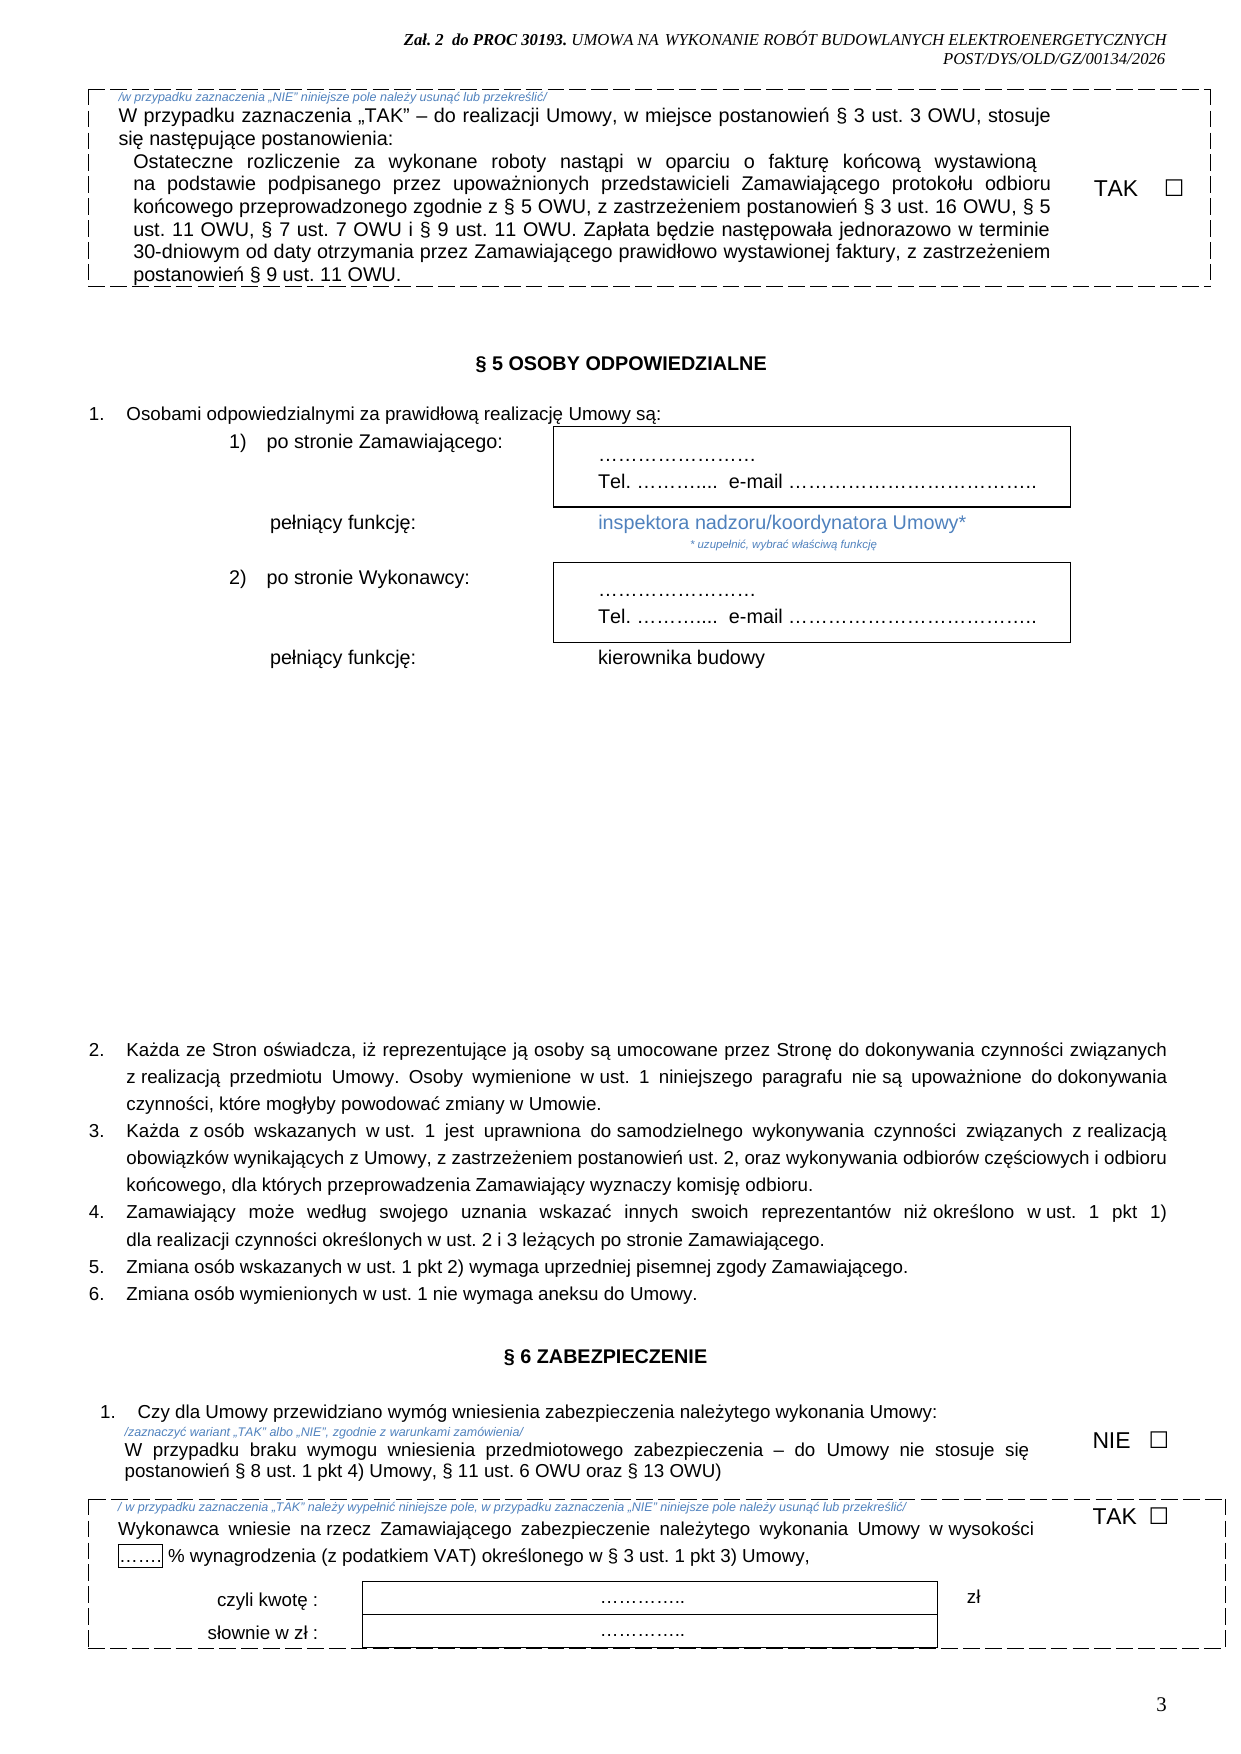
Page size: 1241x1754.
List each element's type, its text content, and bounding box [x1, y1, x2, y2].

table_cell …………………… Tel. ……….... e-mail ……………………………….. [554, 563, 1070, 642]
table_header …………………… Tel. ……….... e-mail ……………………………….. [554, 427, 1070, 506]
text Każda z osób wskazanych w ust. 1 jest uprawniona do samodzielnego wykonywania czynności związanych z realizacją obowiązków wynikających z Umowy, z zastrzeżeniem postanowień ust. 2, oraz wykonywania odbiorów częściowych i odbioru końcowego, dla których przeprowadzenia Zamawiający wyznaczy komisję odbioru. [89, 1116, 1167, 1197]
text Zmiana osób wskazanych w ust. 1 pkt 2) wymaga uprzedniej pisemnej zgody Zamawiającego. [89, 1251, 1167, 1278]
table_cell pełniący funkcję: [185, 642, 554, 699]
table_cell kierownika budowy [554, 643, 1071, 699]
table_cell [89, 1499, 1063, 1648]
text Zmiana osób wymienionych w ust. 1 nie wymaga aneksu do Umowy. [89, 1278, 1167, 1306]
table_cell TAK [1063, 1499, 1225, 1648]
text Zamawiający może według swojego uznania wskazać innych swoich reprezentantów niż określono w ust. 1 pkt 1) dla realizacji czynności określonych w ust. 2 i 3 leżących po stronie Zamawiającego. [89, 1197, 1167, 1251]
text § 5 OSOBY ODPOWIEDZIALNE [76, 351, 1167, 374]
table_header po stronie Zamawiającego: [185, 426, 553, 506]
table_header Czy dla Umowy przewidziano wymóg wniesienia zabezpieczenia należytego wykonania Umowy: /zaznaczyć wariant „TAK” albo „NIE”, zgodnie z warunkami zamówienia/ W przypadku braku wymogu wniesienia przedmiotowego zabezpieczenia – do Umowy nie stosuje się postanowień § 8 ust. 1 pkt 4) Umowy, § 11 ust. 6 OWU oraz § 13 OWU) [89, 1381, 1063, 1499]
table_header NIE ☐ [1063, 1381, 1225, 1499]
table_cell pełniący funkcję: [185, 506, 554, 562]
table_cell po stronie Wykonawcy: [185, 562, 553, 642]
text Każda ze Stron oświadcza, iż reprezentujące ją osoby są umocowane przez Stronę do dokonywania czynności związanych z realizacją przedmiotu Umowy. Osoby wymienione w ust. 1 niniejszego paragrafu nie są upoważnione do dokonywania czynności, które mogłyby powodować zmiany w Umowie. [89, 1035, 1167, 1116]
table_cell inspektora nadzoru/koordynatora Umowy* * uzupełnić, wybrać właściwą funkcję [554, 508, 1071, 562]
text § 6 ZABEZPIECZENIE [44, 1331, 1167, 1368]
table_cell /w przypadku zaznaczenia „NIE” niniejsze pole należy usunąć lub przekreślić/ W przypadku zaznaczenia „TAK” – do realizacji Umowy, w miejsce postanowień § 3 ust. 3 OWU, stosuje się następujące postanowienia: Ostateczne rozliczenie za wykonane roboty nastąpi w oparciu o fakturę końcową wystawioną na podstawie podpisanego przez upoważnionych przedstawicieli Zamawiającego protokołu odbioru końcowego przeprowadzonego zgodnie z § 5 OWU, z zastrzeżeniem postanowień § 3 ust. 16 OWU, § 5 ust. 11 OWU, § 7 ust. 7 OWU i § 9 ust. 11 OWU. Zapłata będzie następowała jednorazowo w terminie 30-dniowym od daty otrzymania przez Zamawiającego prawidłowo wystawionej faktury, z zastrzeżeniem postanowień § 9 ust. 11 OWU. [89, 89, 1063, 286]
table_cell TAK [1063, 89, 1211, 286]
text Osobami odpowiedzialnymi za prawidłową realizację Umowy są: [89, 399, 1167, 426]
